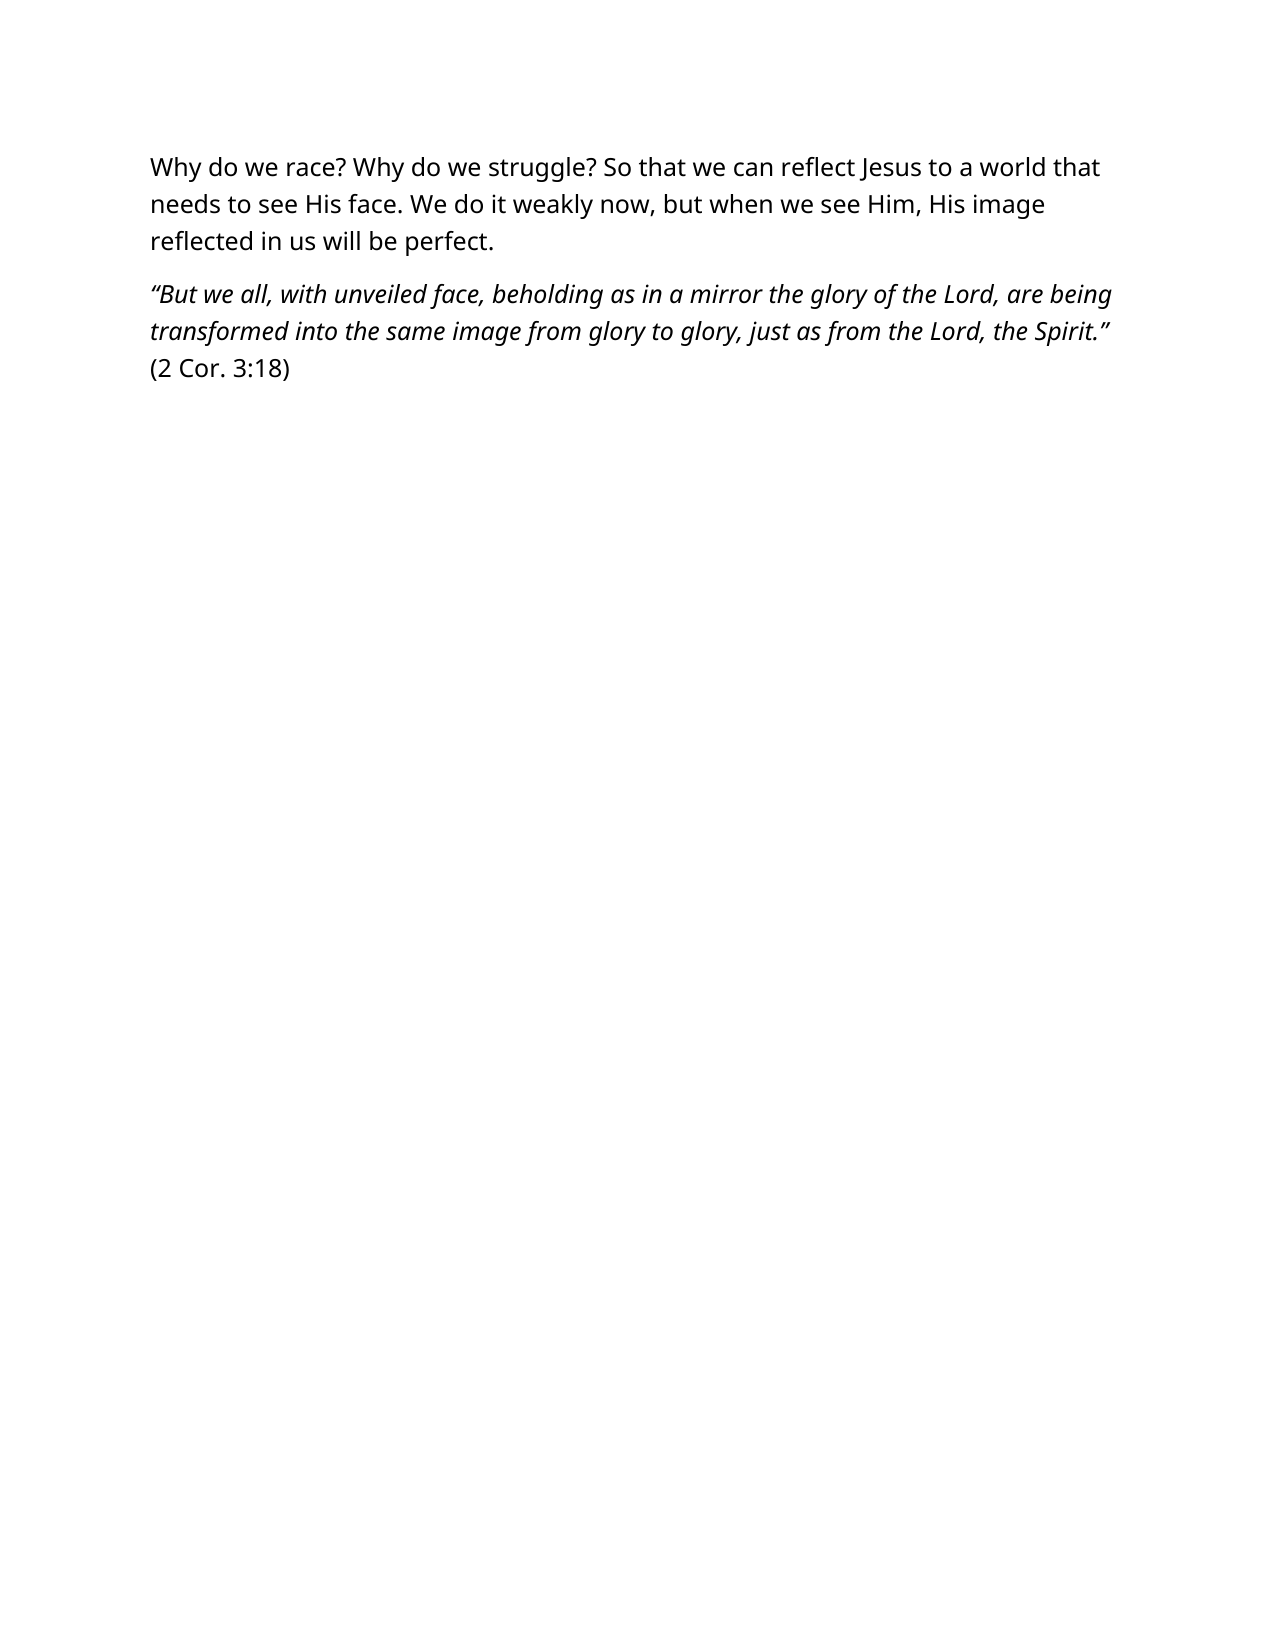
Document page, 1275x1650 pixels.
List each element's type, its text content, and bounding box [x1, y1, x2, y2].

text Why do we race? Why do we struggle? So that we can reflect Jesus to a world that needs to see His face. We do it weakly now, but when we see Him, His image reflected in us will be perfect. [150, 150, 1125, 258]
text “But we all, with unveiled face, beholding as in a mirror the glory of the Lord, are being transformed into the same image from glory to glory, just as from the Lord, the Spirit.” (2 Cor. 3:18) [150, 277, 1125, 384]
